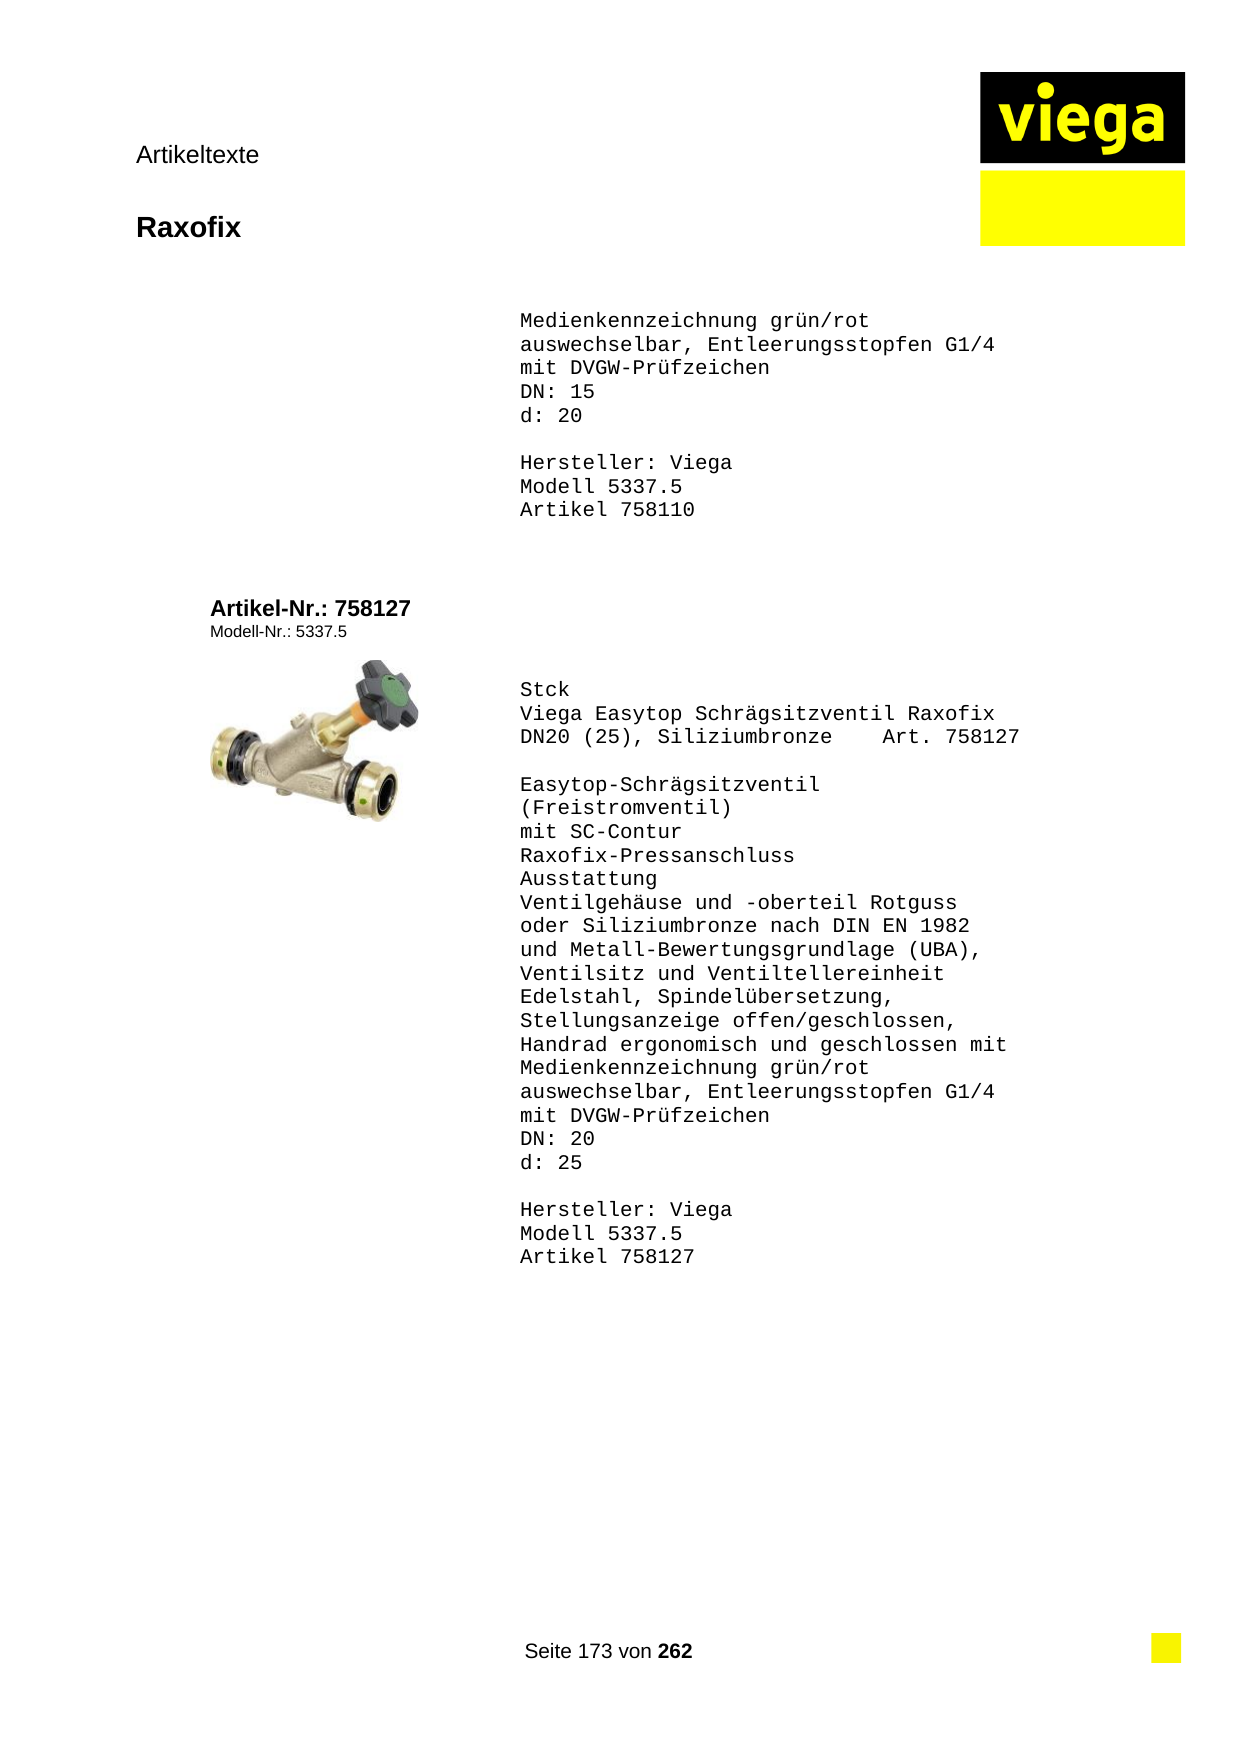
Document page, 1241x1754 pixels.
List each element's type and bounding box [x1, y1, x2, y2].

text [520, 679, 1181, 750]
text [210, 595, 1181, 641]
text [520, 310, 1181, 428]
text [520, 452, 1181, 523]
picture [1151, 1633, 1182, 1663]
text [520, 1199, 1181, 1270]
picture [980, 72, 1186, 246]
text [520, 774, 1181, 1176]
picture [210, 660, 419, 822]
